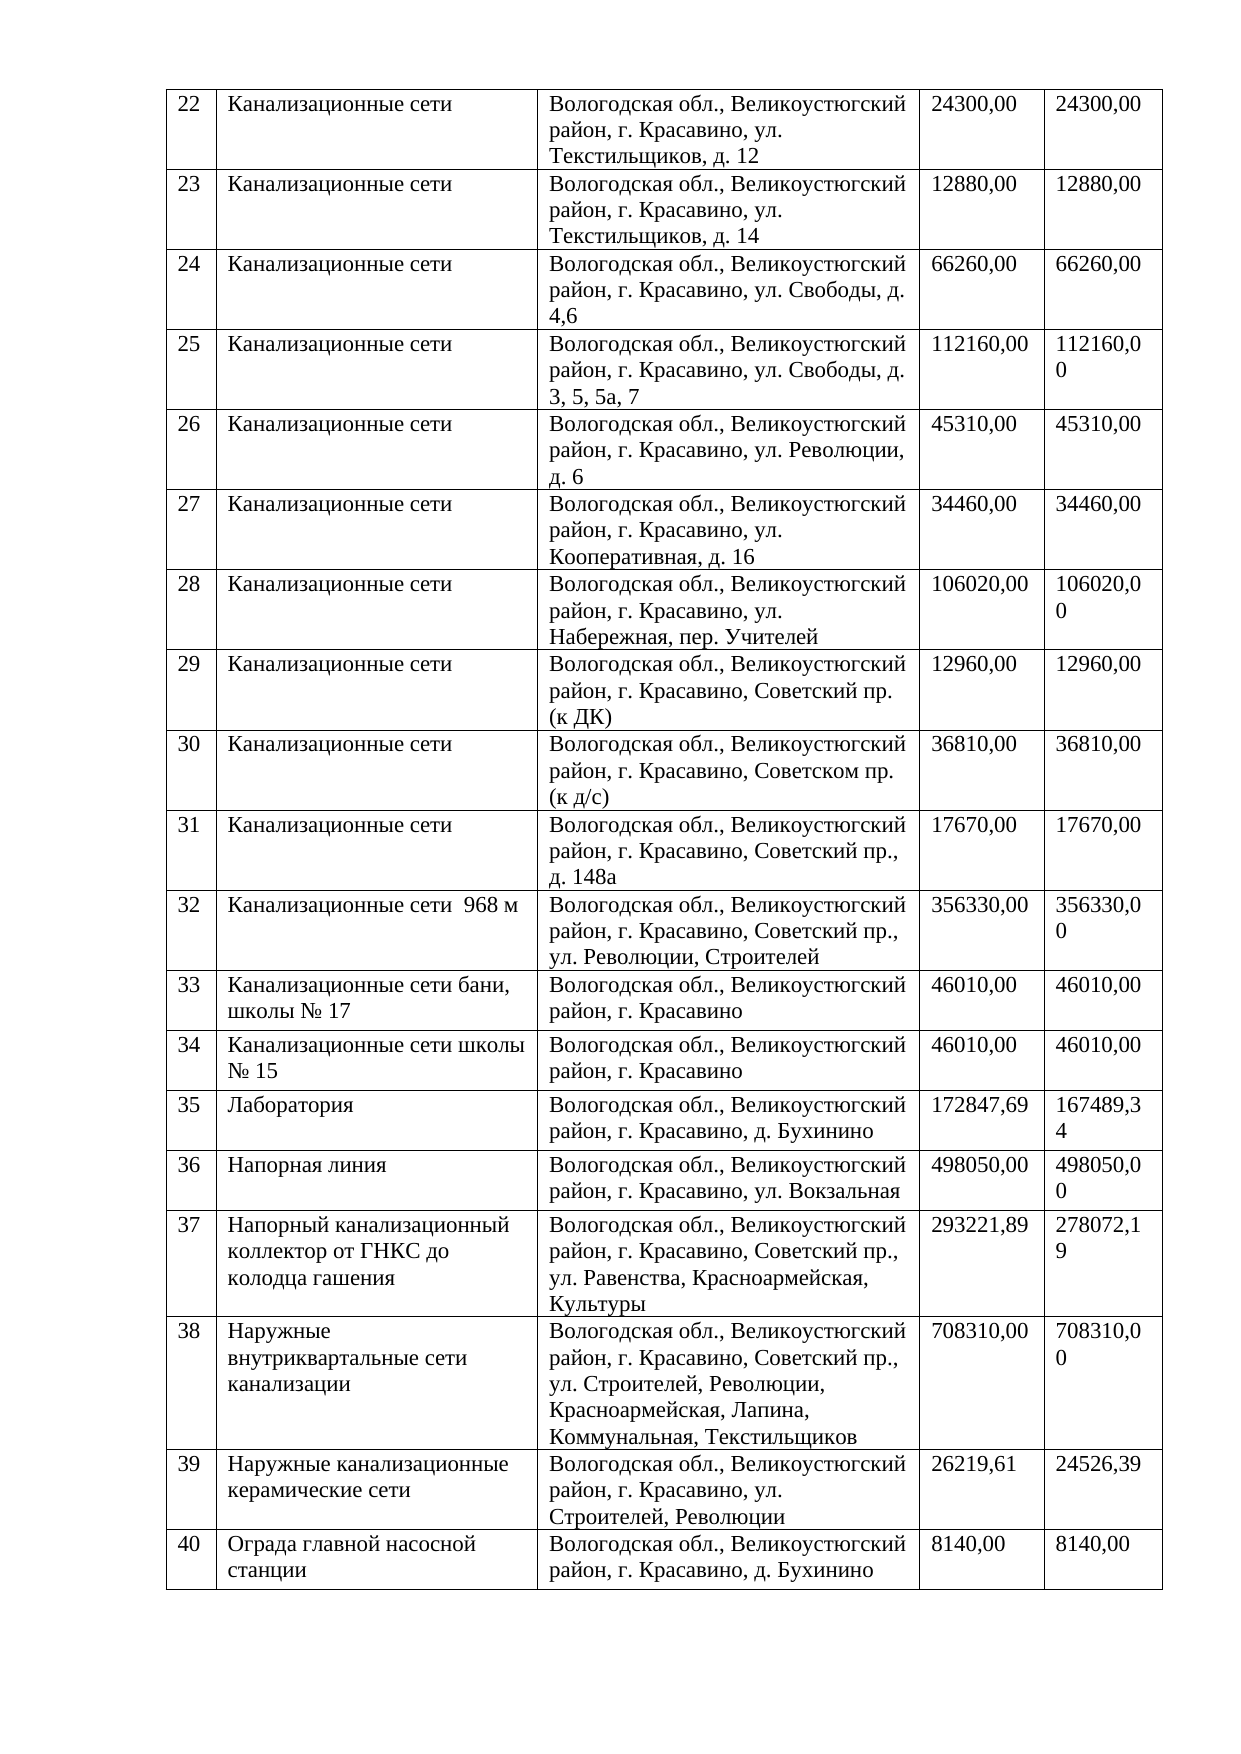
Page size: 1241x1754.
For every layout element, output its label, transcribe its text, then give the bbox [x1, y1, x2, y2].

table_cell Канализационные сети [217, 330, 537, 409]
table_cell 17670,00 [1045, 811, 1162, 890]
table_cell Лаборатория [217, 1091, 537, 1150]
table_cell 36810,00 [1045, 731, 1162, 809]
table_cell Вологодская обл., Великоустюгский район, г. Красавино [538, 1031, 919, 1090]
table_cell 45310,00 [920, 410, 1044, 489]
table_cell 708310,00 [1045, 1317, 1162, 1449]
table_cell 293221,89 [920, 1211, 1044, 1316]
table_cell 34460,00 [920, 490, 1044, 569]
table_cell 46010,00 [920, 1031, 1044, 1090]
table_cell 17670,00 [920, 811, 1044, 890]
table_cell 27 [167, 490, 216, 569]
table_cell 29 [167, 650, 216, 729]
table_cell Вологодская обл., Великоустюгский район, г. Красавино, ул. Кооперативная, д. 16 [538, 490, 919, 569]
table_cell Вологодская обл., Великоустюгский район, г. Красавино, Советский пр., ул. Равенства, Красноармейская, Культуры [538, 1211, 919, 1316]
table_cell Вологодская обл., Великоустюгский район, г. Красавино, Советский пр., ул. Революции, Строителей [538, 891, 919, 970]
table_cell 37 [167, 1211, 216, 1316]
table_cell 25 [167, 330, 216, 409]
table_cell 33 [167, 971, 216, 1030]
table_cell 167489,34 [1045, 1091, 1162, 1150]
table_cell Вологодская обл., Великоустюгский район, г. Красавино, Советский пр. (к ДК) [538, 650, 919, 729]
table_cell Канализационные сети [217, 811, 537, 890]
table_cell 45310,00 [1045, 410, 1162, 489]
table_cell 46010,00 [920, 971, 1044, 1030]
table_cell Вологодская обл., Великоустюгский район, г. Красавино, Советском пр. (к д/с) [538, 731, 919, 809]
table_cell Канализационные сети бани, школы № 17 [217, 971, 537, 1030]
table_cell 12960,00 [1045, 650, 1162, 729]
table_cell 24300,00 [920, 90, 1044, 169]
table_cell 26 [167, 410, 216, 489]
table_cell Наружные канализационные керамические сети [217, 1450, 537, 1529]
table_cell Вологодская обл., Великоустюгский район, г. Красавино, ул. Вокзальная [538, 1151, 919, 1210]
table_cell Канализационные сети школы № 15 [217, 1031, 537, 1090]
table_cell Напорный канализационный коллектор от ГНКС до колодца гашения [217, 1211, 537, 1316]
table_cell 106020,00 [920, 570, 1044, 649]
table_cell 35 [167, 1091, 216, 1150]
table_cell 38 [167, 1317, 216, 1449]
table_cell Вологодская обл., Великоустюгский район, г. Красавино, Советский пр., д. 148а [538, 811, 919, 890]
table_cell 498050,00 [920, 1151, 1044, 1210]
table_cell 22 [167, 90, 216, 169]
table_cell 112160,00 [1045, 330, 1162, 409]
table_cell Вологодская обл., Великоустюгский район, г. Красавино, ул. Текстильщиков, д. 14 [538, 170, 919, 249]
table_cell 12960,00 [920, 650, 1044, 729]
table_cell 34460,00 [1045, 490, 1162, 569]
table_cell 46010,00 [1045, 971, 1162, 1030]
table_cell 24300,00 [1045, 90, 1162, 169]
table_cell Канализационные сети [217, 570, 537, 649]
table_cell Вологодская обл., Великоустюгский район, г. Красавино [538, 971, 919, 1030]
table_cell Вологодская обл., Великоустюгский район, г. Красавино, ул. Набережная, пер. Учителей [538, 570, 919, 649]
table_cell 12880,00 [920, 170, 1044, 249]
table_cell 36 [167, 1151, 216, 1210]
table_cell 66260,00 [1045, 250, 1162, 329]
table_cell 30 [167, 731, 216, 809]
table_cell Вологодская обл., Великоустюгский район, г. Красавино, ул. Свободы, д. 4,6 [538, 250, 919, 329]
table_cell 24526,39 [1045, 1450, 1162, 1529]
table_cell 32 [167, 891, 216, 970]
table_cell Наружные внутриквартальные сети канализации [217, 1317, 537, 1449]
table_cell 40 [167, 1530, 216, 1589]
table_cell 36810,00 [920, 731, 1044, 809]
table_cell Ограда главной насосной станции [217, 1530, 537, 1589]
table_cell Вологодская обл., Великоустюгский район, г. Красавино, ул. Свободы, д. 3, 5, 5а, 7 [538, 330, 919, 409]
table_cell Канализационные сети [217, 490, 537, 569]
table_cell Канализационные сети [217, 250, 537, 329]
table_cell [217, 90, 537, 169]
table_cell Вологодская обл., Великоустюгский район, г. Красавино, ул. Строителей, Революции [538, 1450, 919, 1529]
table_cell 12880,00 [1045, 170, 1162, 249]
table_cell 708310,00 [920, 1317, 1044, 1449]
table_cell Вологодская обл., Великоустюгский район, г. Красавино, ул. Революции, д. 6 [538, 410, 919, 489]
table_cell 356330,00 [920, 891, 1044, 970]
table_cell 39 [167, 1450, 216, 1529]
table_cell 112160,00 [920, 330, 1044, 409]
table_cell 24 [167, 250, 216, 329]
table_cell Вологодская обл., Великоустюгский район, г. Красавино, д. Бухинино [538, 1530, 919, 1589]
table_cell Вологодская обл., Великоустюгский район, г. Красавино, ул. Текстильщиков, д. 12 [538, 90, 919, 169]
table_cell 26219,61 [920, 1450, 1044, 1529]
table_cell 106020,00 [1045, 570, 1162, 649]
table_cell 8140,00 [1045, 1530, 1162, 1589]
table_cell 31 [167, 811, 216, 890]
table_cell Канализационные сети [217, 650, 537, 729]
table_cell Канализационные сети [217, 170, 537, 249]
table_cell 8140,00 [920, 1530, 1044, 1589]
table_cell 34 [167, 1031, 216, 1090]
table_cell 278072,19 [1045, 1211, 1162, 1316]
table_cell Канализационные сети [217, 410, 537, 489]
table_cell 498050,00 [1045, 1151, 1162, 1210]
table_cell 23 [167, 170, 216, 249]
table_cell 172847,69 [920, 1091, 1044, 1150]
table_cell Канализационные сети 968 м [217, 891, 537, 970]
table_cell Напорная линия [217, 1151, 537, 1210]
table_cell Вологодская обл., Великоустюгский район, г. Красавино, Советский пр., ул. Строителей, Революции, Красноармейская, Лапина, Коммунальная, Текстильщиков [538, 1317, 919, 1449]
table_cell 356330,00 [1045, 891, 1162, 970]
table_cell Вологодская обл., Великоустюгский район, г. Красавино, д. Бухинино [538, 1091, 919, 1150]
table_cell 28 [167, 570, 216, 649]
table_cell 46010,00 [1045, 1031, 1162, 1090]
table_cell 66260,00 [920, 250, 1044, 329]
table_cell Канализационные сети [217, 731, 537, 809]
